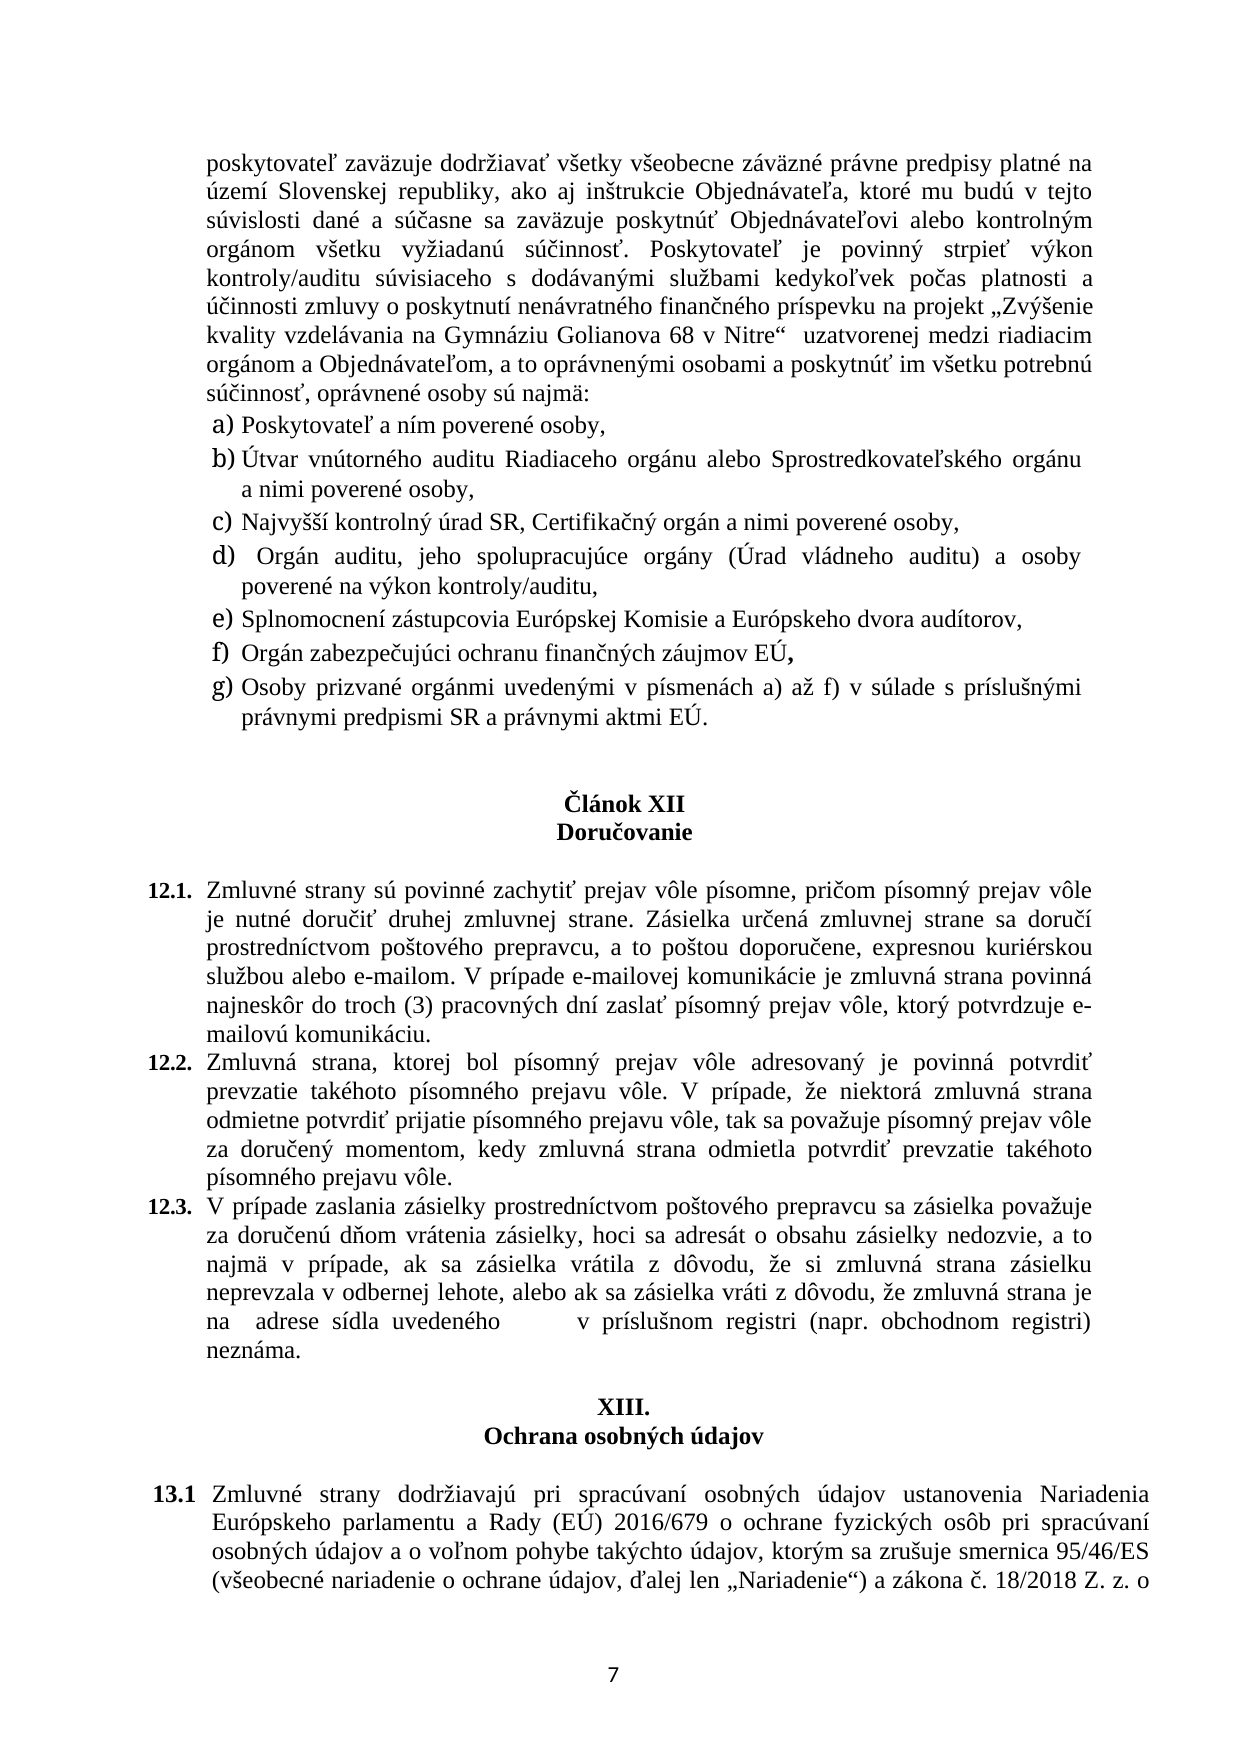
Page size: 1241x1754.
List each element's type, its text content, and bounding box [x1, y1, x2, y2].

list Orgán auditu, jeho spolupracujúce orgány (Úrad vládneho auditu) a osoby poverené na výkon kontroly/auditu, [212, 537, 1082, 600]
list Poskytovateľ a ním poverené osoby, [212, 406, 1082, 441]
list Zmluvná strana, ktorej bol písomný prejav vôle adresovaný je povinná potvrdiť prevzatie takéhoto písomného prejavu vôle. V prípade, že niektorá zmluvná strana odmietne potvrdiť prijatie písomného prejavu vôle, tak sa považuje písomný prejav vôle za doručený momentom, kedy zmluvná strana odmietla potvrdiť prevzatie takéhoto písomného prejavu vôle. [147, 1047, 1093, 1191]
list Splnomocnení zástupcovia Európskej Komisie a Európskeho dvora audítorov, [212, 600, 1082, 634]
list Zmluvné strany sú povinné zachytiť prejav vôle písomne, pričom písomný prejav vôle je nutné doručiť druhej zmluvnej strane. Zásielka určená zmluvnej strane sa doručí prostredníctvom poštového prepravcu, a to poštou doporučene, expresnou kuriérskou službou alebo e-mailom. V prípade e-mailovej komunikácie je zmluvná strana povinná najneskôr do troch (3) pracovných dní zaslať písomný prejav vôle, ktorý potvrdzuje e-mailovú komunikáciu. [147, 875, 1093, 1047]
subtitle Doručovanie [108, 817, 1141, 846]
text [152, 1479, 1150, 1594]
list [147, 148, 1093, 406]
list Orgán zabezpečujúci ochranu finančných záujmov EÚ, [212, 634, 1082, 668]
subtitle Článok XII [108, 789, 1141, 817]
list Najvyšší kontrolný úrad SR, Certifikačný orgán a nimi poverené osoby, [212, 503, 1082, 537]
subtitle XIII. [106, 1392, 1141, 1421]
list Osoby prizvané orgánmi uvedenými v písmenách a) až f) v súlade s príslušnými právnymi predpismi SR a právnymi aktmi EÚ. [212, 668, 1082, 731]
list V prípade zaslania zásielky prostredníctvom poštového prepravcu sa zásielka považuje za doručenú dňom vrátenia zásielky, hoci sa adresát o obsahu zásielky nedozvie, a to najmä v prípade, ak sa zásielka vrátila z dôvodu, že si zmluvná strana zásielku neprevzala v odbernej lehote, alebo ak sa zásielka vráti z dôvodu, že zmluvná strana je na adrese sídla uvedeného v príslušnom registri (napr. obchodnom registri) neznáma. [147, 1191, 1093, 1364]
list Útvar vnútorného auditu Riadiaceho orgánu alebo Sprostredkovateľského orgánu a nimi poverené osoby, [212, 441, 1082, 503]
subtitle Ochrana osobných údajov [106, 1421, 1141, 1450]
